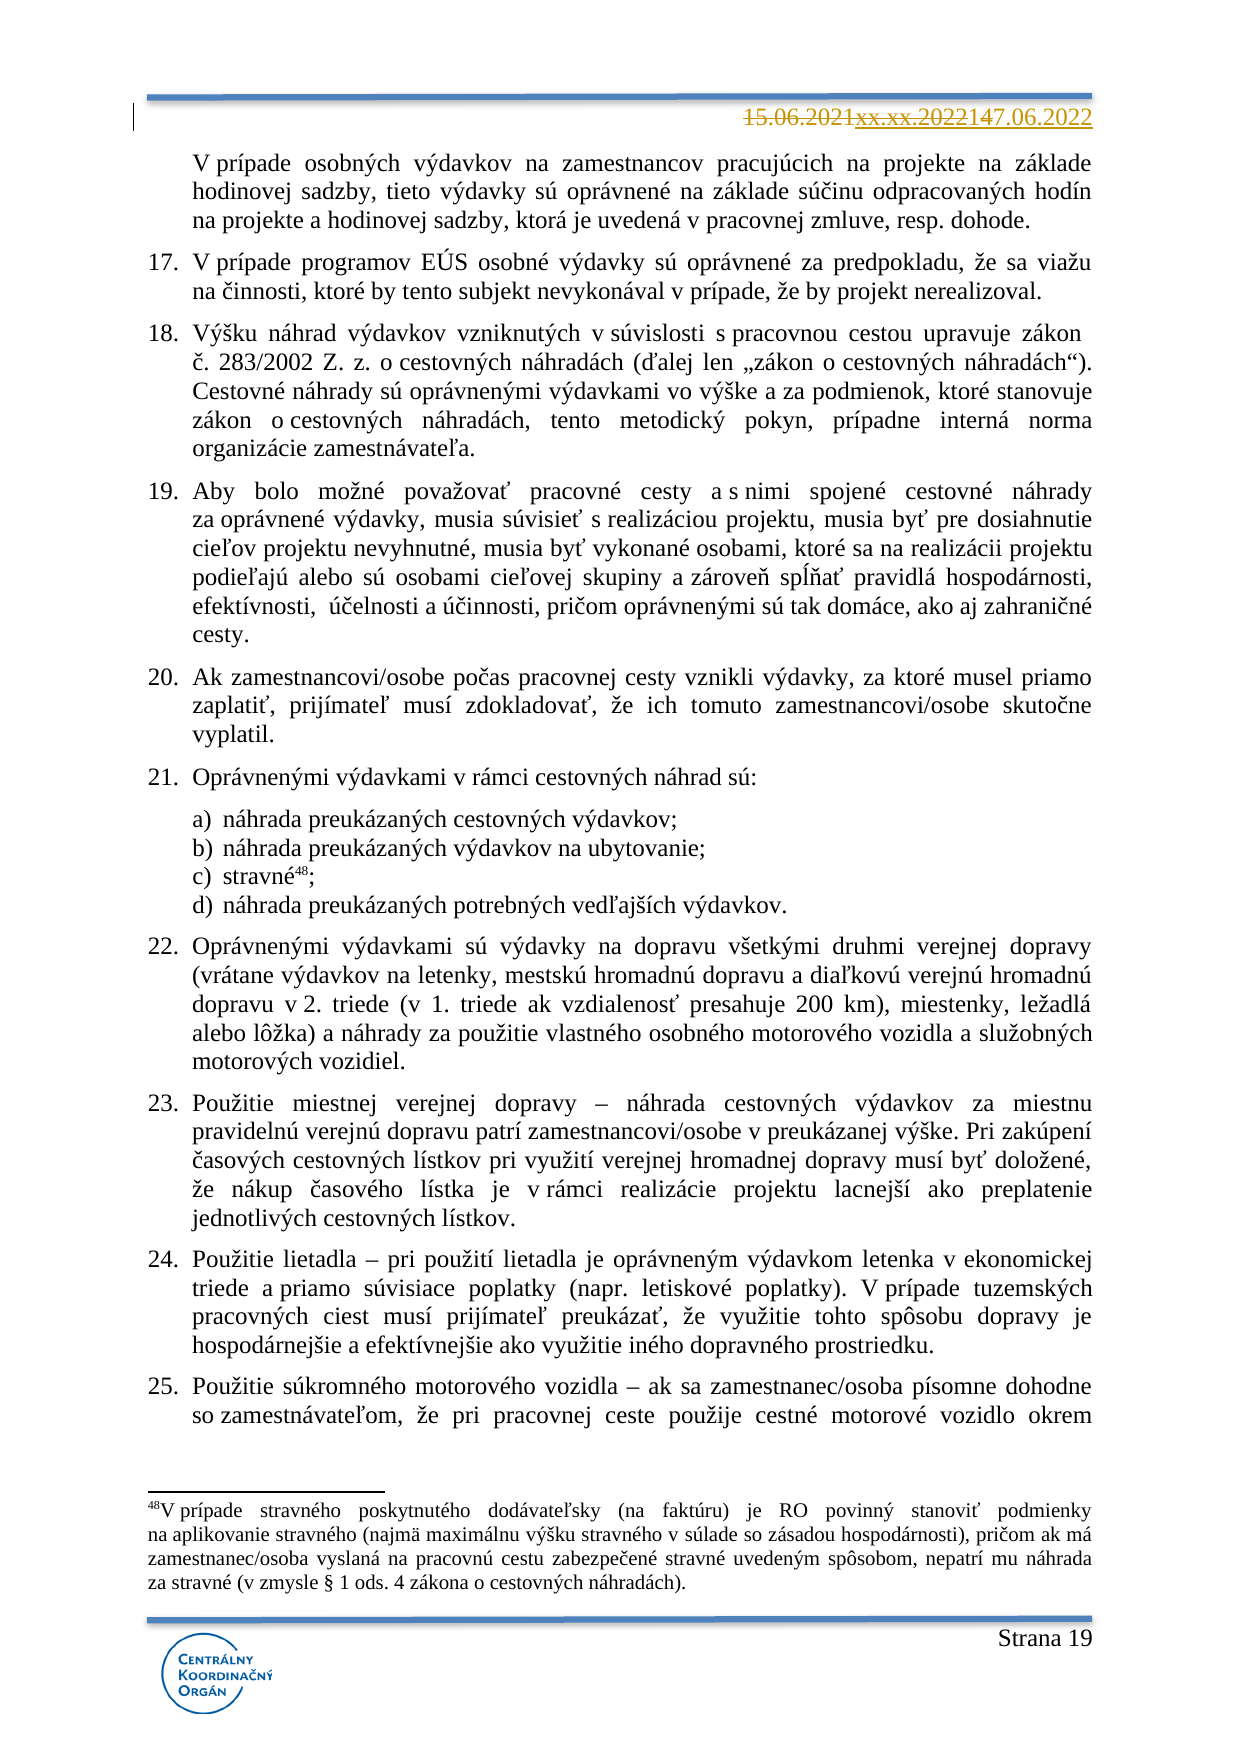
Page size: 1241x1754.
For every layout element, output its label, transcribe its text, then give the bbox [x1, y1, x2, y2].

list náhrada preukázaných potrebných vedľajších výdavkov. [192, 890, 1093, 919]
list náhrada preukázaných cestovných výdavkov; [192, 804, 1093, 833]
picture [159, 1631, 272, 1713]
list Použitie lietadla – pri použití lietadla je oprávneným výdavkom letenka v ekonomickej triede a priamo súvisiace poplatky (napr. letiskové poplatky). V prípade tuzemských pracovných ciest musí prijímateľ preukázať, že využitie tohto spôsobu dopravy je hospodárnejšie a efektívnejšie ako využitie iného dopravného prostriedku. [148, 1244, 1093, 1359]
list stravné; [192, 861, 1093, 890]
list V prípade programov EÚS osobné výdavky sú oprávnené za predpokladu, že sa viažu na činnosti, ktoré by tento subjekt nevykonával v prípade, že by projekt nerealizoval. [148, 247, 1093, 305]
list V prípade osobných výdavkov na zamestnancov pracujúcich na projekte na základe hodinovej sadzby, tieto výdavky sú oprávnené na základe súčinu odpracovaných hodín na projekte a hodinovej sadzby, ktorá je uvedená v pracovnej zmluve, resp. dohode. [192, 148, 1093, 234]
list Použitie miestnej verejnej dopravy – náhrada cestovných výdavkov za miestnu pravidelnú verejnú dopravu patrí zamestnancovi/osobe v preukázanej výške. Pri zakúpení časových cestovných lístkov pri využití verejnej hromadnej dopravy musí byť doložené, že nákup časového lístka je v rámci realizácie projektu lacnejší ako preplatenie jednotlivých cestovných lístkov. [148, 1088, 1093, 1231]
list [148, 1371, 1093, 1429]
list náhrada preukázaných výdavkov na ubytovanie; [192, 833, 1093, 861]
list Oprávnenými výdavkami sú výdavky na dopravu všetkými druhmi verejnej dopravy (vrátane výdavkov na letenky, mestskú hromadnú dopravu a diaľkovú verejnú hromadnú dopravu v 2. triede (v 1. triede ak vzdialenosť presahuje 200 km), miestenky, ležadlá alebo lôžka) a náhrady za použitie vlastného osobného motorového vozidla a služobných motorových vozidiel. [148, 931, 1093, 1075]
list Aby bolo možné považovať pracovné cesty a s nimi spojené cestovné náhrady za oprávnené výdavky, musia súvisieť s realizáciou projektu, musia byť pre dosiahnutie cieľov projektu nevyhnutné, musia byť vykonané osobami, ktoré sa na realizácii projektu podieľajú alebo sú osobami cieľovej skupiny a zároveň spĺňať pravidlá hospodárnosti, efektívnosti, účelnosti a účinnosti, pričom oprávnenými sú tak domáce, ako aj zahraničné cesty. [148, 476, 1093, 648]
list Oprávnenými výdavkami v rámci cestovných náhrad sú: [148, 762, 1093, 790]
list Výšku náhrad výdavkov vzniknutých v súvislosti s pracovnou cestou upravuje zákon č. 283/2002 Z. z. o cestovných náhradách (ďalej len „zákon o cestovných náhradách“). Cestovné náhrady sú oprávnenými výdavkami vo výške a za podmienok, ktoré stanovuje zákon o cestovných náhradách, tento metodický pokyn, prípadne interná norma organizácie zamestnávateľa. [148, 318, 1093, 462]
list Ak zamestnancovi/osobe počas pracovnej cesty vznikli výdavky, za ktoré musel priamo zaplatiť, prijímateľ musí zdokladovať, že ich tomuto zamestnancovi/osobe skutočne vyplatil. [148, 662, 1093, 748]
